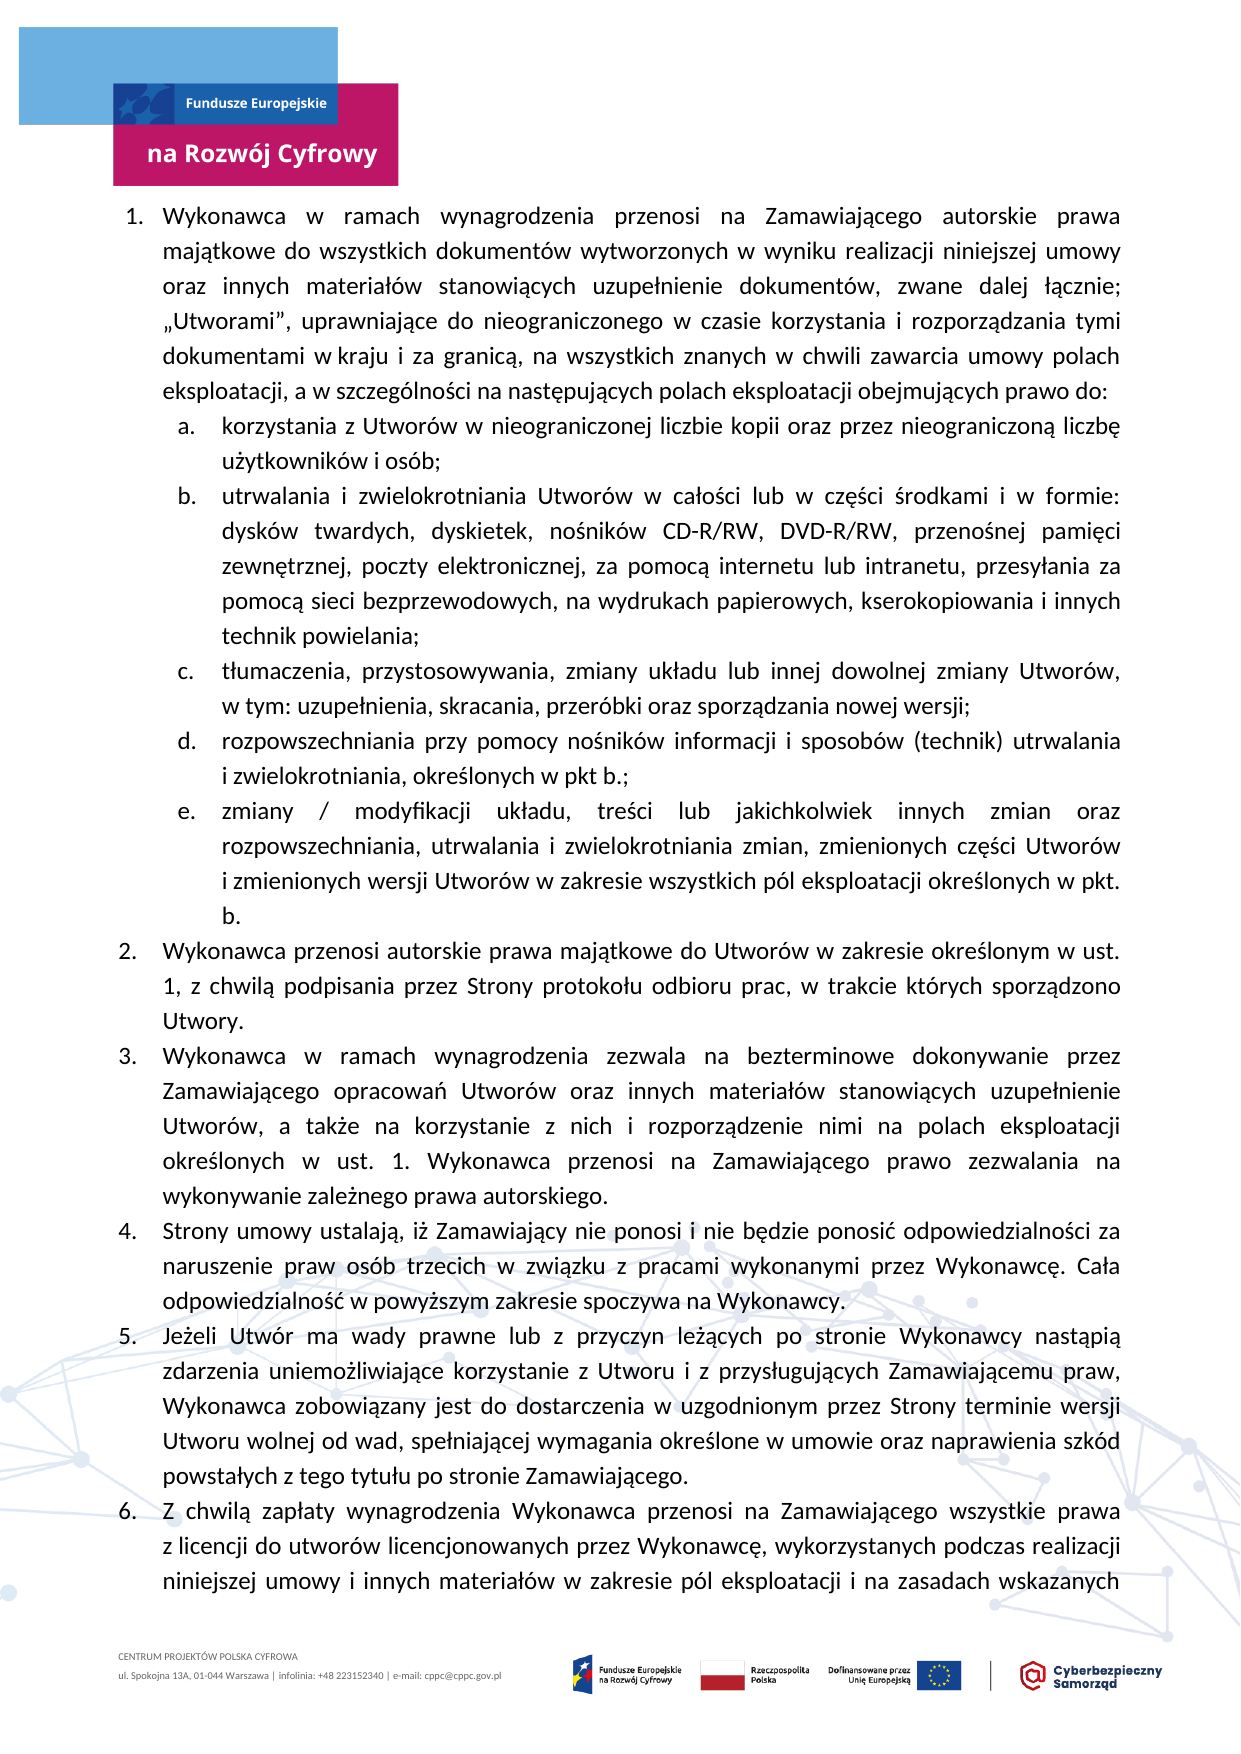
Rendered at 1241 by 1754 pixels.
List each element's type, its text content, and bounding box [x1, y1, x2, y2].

picture [0, 1221, 1240, 1754]
list korzystania z Utworów w nieograniczonej liczbie kopii oraz przez nieograniczoną liczbę użytkowników i osób; [177, 410, 1122, 476]
list Strony umowy ustalają, iż Zamawiający nie ponosi i nie będzie ponosić odpowiedzialności za naruszenie praw osób trzecich w związku z pracami wykonanymi przez Wykonawcę. Cała odpowiedzialność w powyższym zakresie spoczywa na Wykonawcy. [118, 1215, 1122, 1316]
picture [18, 27, 399, 186]
list Jeżeli Utwór ma wady prawne lub z przyczyn leżących po stronie Wykonawcy nastąpią zdarzenia uniemożliwiające korzystanie z Utworu i z przysługujących Zamawiającemu praw, Wykonawca zobowiązany jest do dostarczenia w uzgodnionym przez Strony terminie wersji Utworu wolnej od wad, spełniającej wymagania określone w umowie oraz naprawienia szkód powstałych z tego tytułu po stronie Zamawiającego. [118, 1320, 1122, 1491]
list Wykonawca przenosi autorskie prawa majątkowe do Utworów w zakresie określonym w ust. 1, z chwilą podpisania przez Strony protokołu odbioru prac, w trakcie których sporządzono Utwory. [118, 935, 1122, 1036]
list Wykonawca w ramach wynagrodzenia przenosi na Zamawiającego autorskie prawa majątkowe do wszystkich dokumentów wytworzonych w wyniku realizacji niniejszej umowy oraz innych materiałów stanowiących uzupełnienie dokumentów, zwane dalej łącznie; „Utworami”, uprawniające do nieograniczonego w czasie korzystania i rozporządzania tymi dokumentami w kraju i za granicą, na wszystkich znanych w chwili zawarcia umowy polach eksploatacji, a w szczególności na następujących polach eksploatacji obejmujących prawo do: [125, 200, 1122, 406]
list tłumaczenia, przystosowywania, zmiany układu lub innej dowolnej zmiany Utworów, w tym: uzupełnienia, skracania, przeróbki oraz sporządzania nowej wersji; [177, 655, 1122, 721]
list Wykonawca w ramach wynagrodzenia zezwala na bezterminowe dokonywanie przez Zamawiającego opracowań Utworów oraz innych materiałów stanowiących uzupełnienie Utworów, a także na korzystanie z nich i rozporządzenie nimi na polach eksploatacji określonych w ust. 1. Wykonawca przenosi na Zamawiającego prawo zezwalania na wykonywanie zależnego prawa autorskiego. [118, 1040, 1122, 1211]
list zmiany / modyfikacji układu, treści lub jakichkolwiek innych zmian oraz rozpowszechniania, utrwalania i zwielokrotniania zmian, zmienionych części Utworów i zmienionych wersji Utworów w zakresie wszystkich pól eksploatacji określonych w pkt. b. [177, 795, 1122, 931]
list utrwalania i zwielokrotniania Utworów w całości lub w części środkami i w formie: dysków twardych, dyskietek, nośników CD-R/RW, DVD-R/RW, przenośnej pamięci zewnętrznej, poczty elektronicznej, za pomocą internetu lub intranetu, przesyłania za pomocą sieci bezprzewodowych, na wydrukach papierowych, kserokopiowania i innych technik powielania; [177, 480, 1122, 651]
list rozpowszechniania przy pomocy nośników informacji i sposobów (technik) utrwalania i zwielokrotniania, określonych w pkt b.; [177, 725, 1122, 791]
